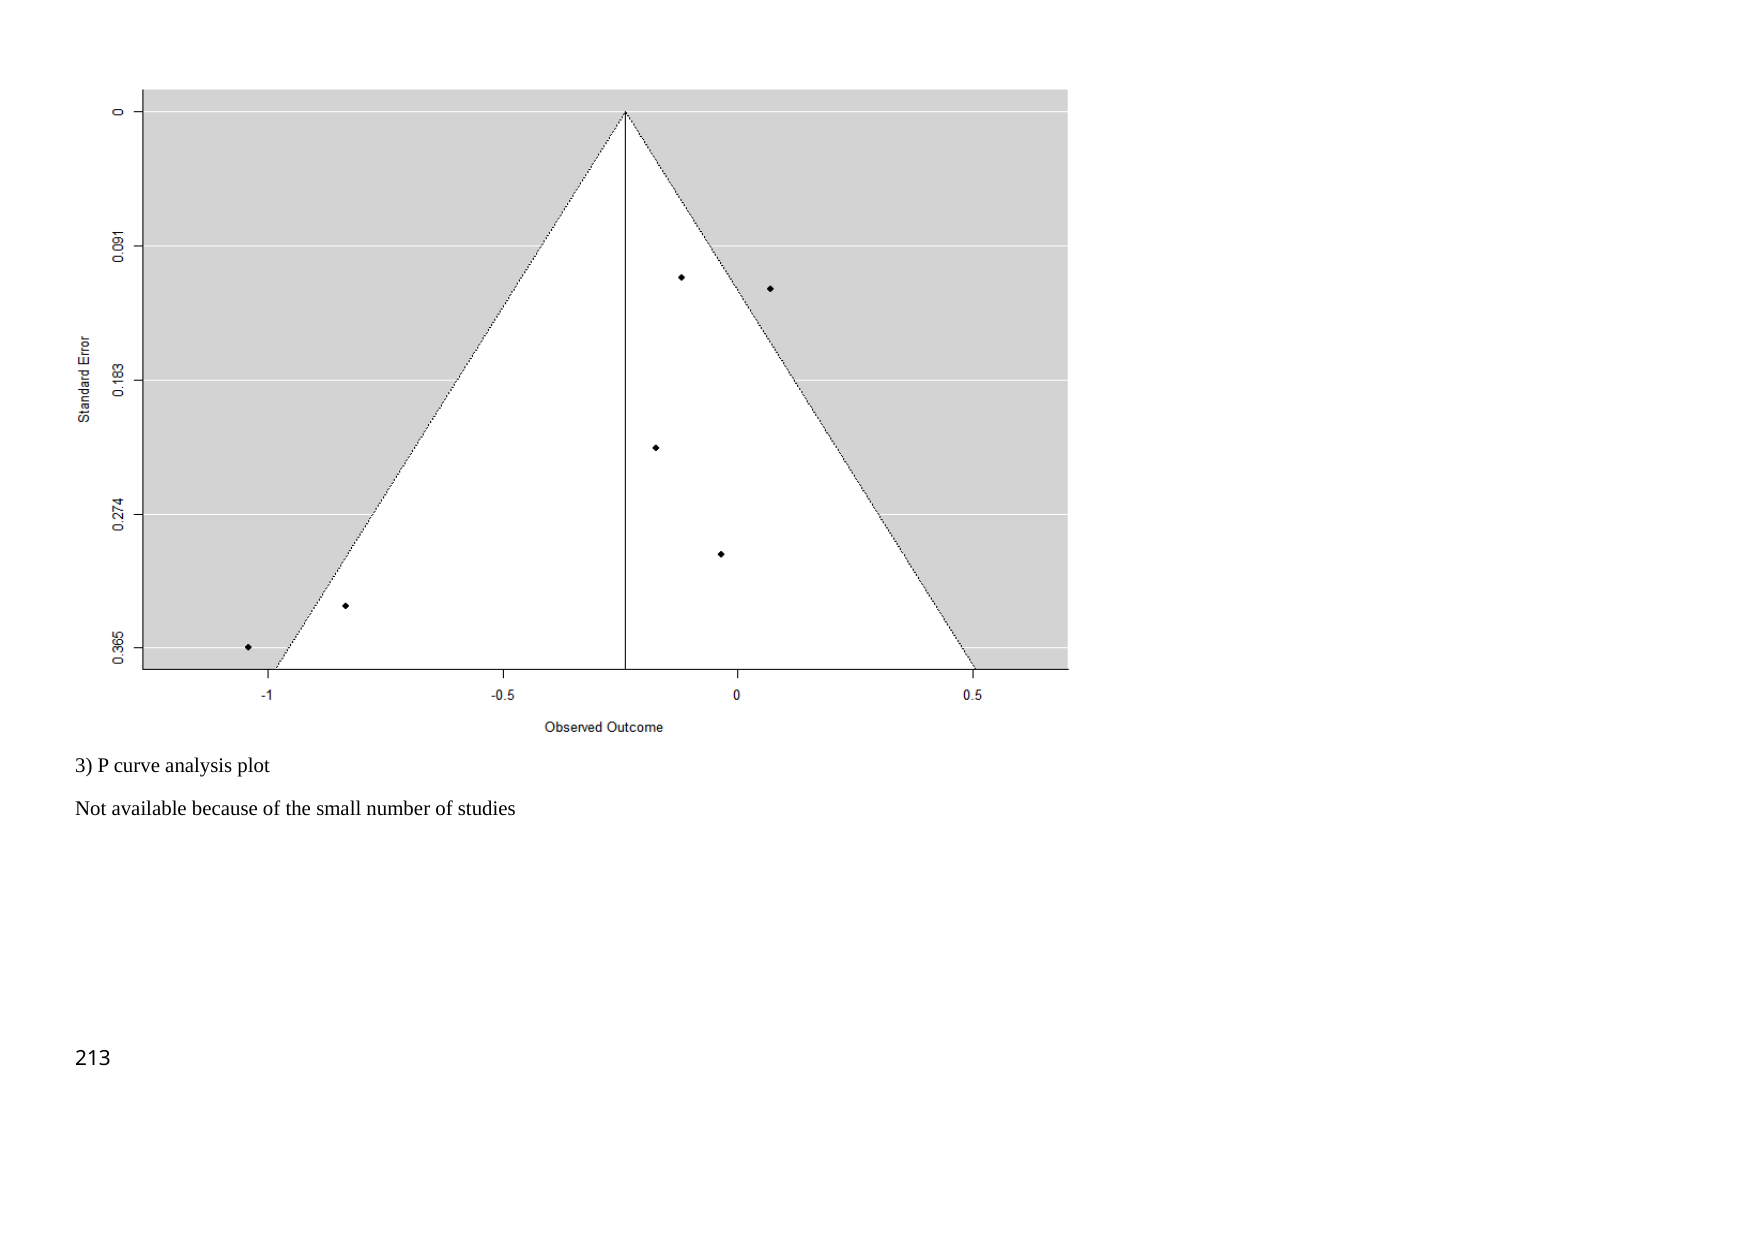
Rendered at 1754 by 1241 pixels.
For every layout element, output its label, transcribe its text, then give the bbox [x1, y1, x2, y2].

text 3) P curve analysis plot [75, 753, 1679, 777]
text Not available because of the small number of studies [75, 796, 1679, 820]
picture [75, 75, 1102, 735]
